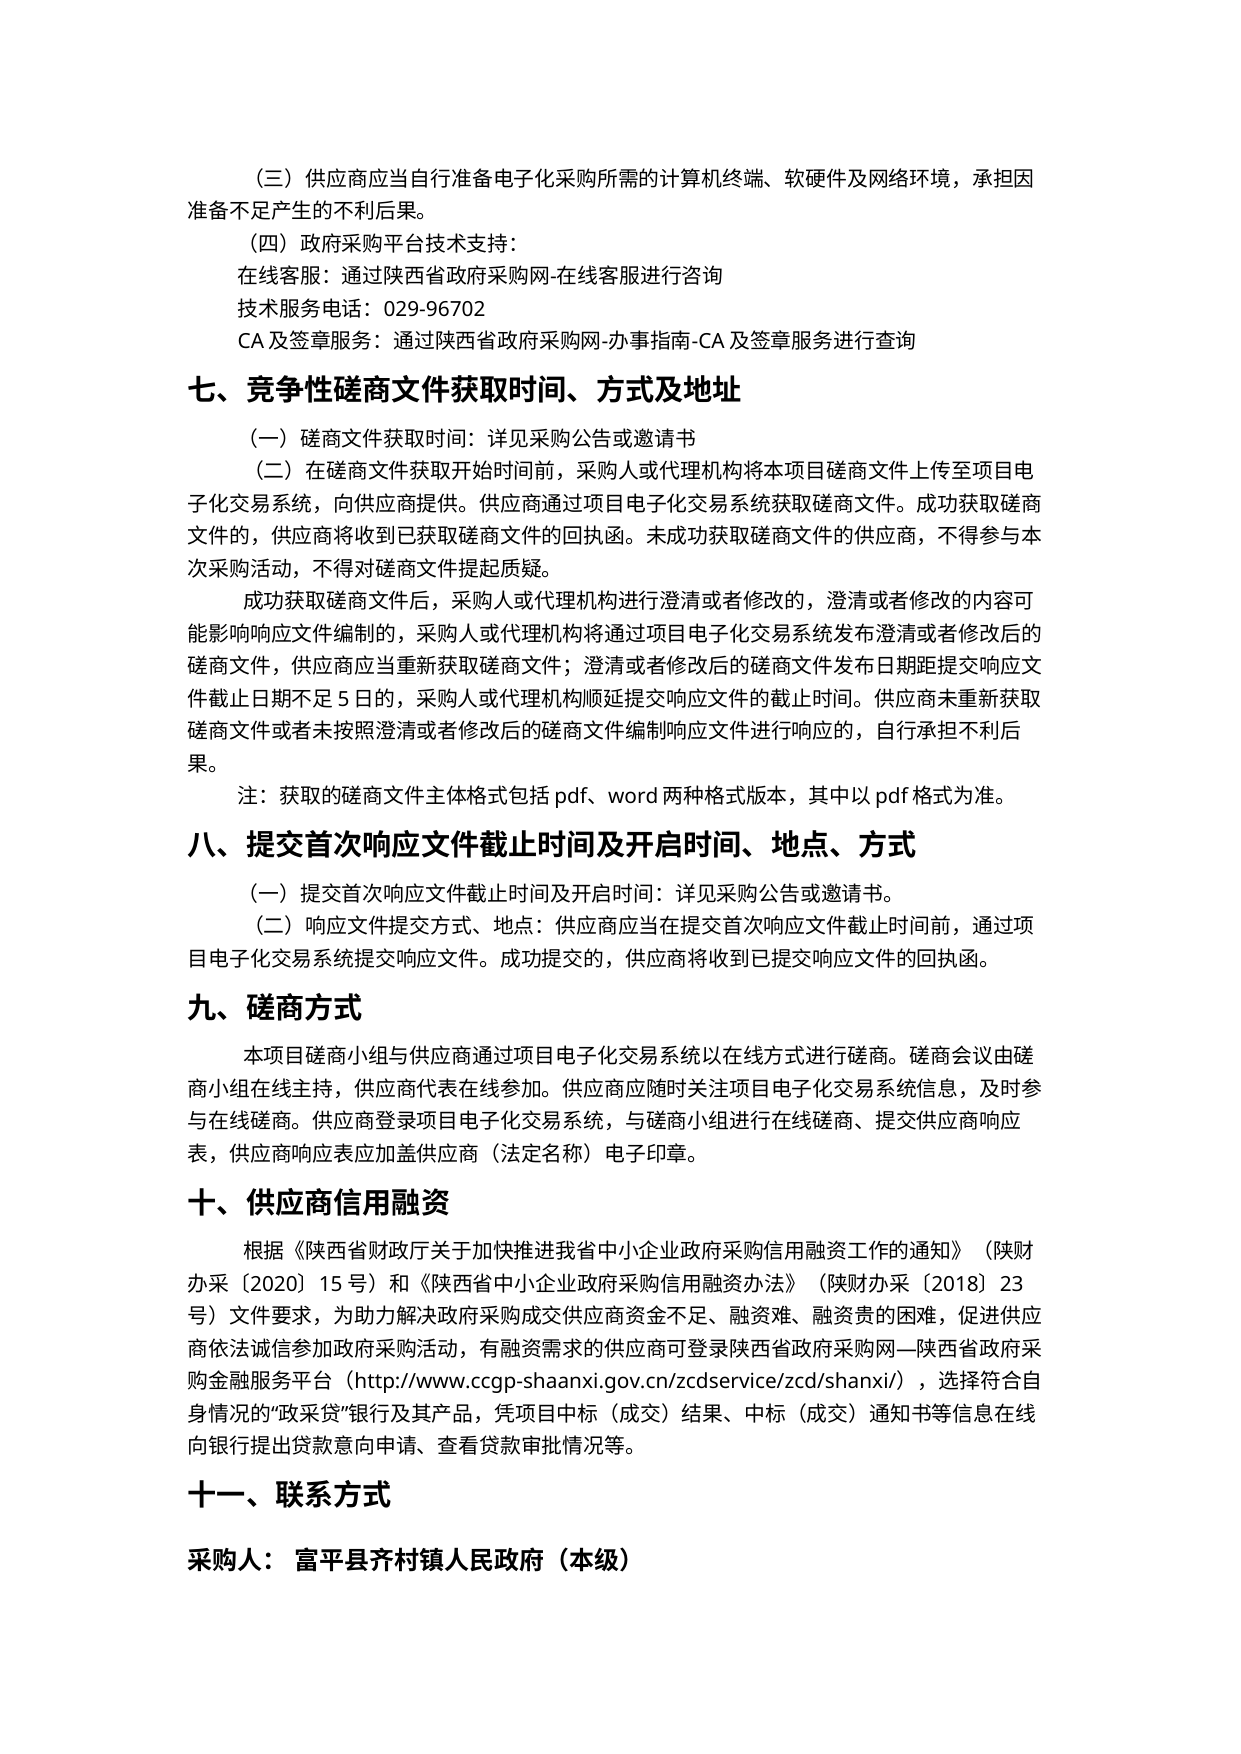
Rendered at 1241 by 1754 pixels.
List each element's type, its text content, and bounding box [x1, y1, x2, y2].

text CA及签章服务：通过陕西省政府采购网-办事指南-CA及签章服务进行查询 [187, 324, 1053, 357]
text 七、竞争性磋商文件获取时间、方式及地址 [187, 357, 1053, 422]
text 十、供应商信用融资 [187, 1169, 1053, 1234]
text （四）政府采购平台技术支持： [187, 227, 1053, 259]
text 九、磋商方式 [187, 974, 1053, 1039]
text 注：获取的磋商文件主体格式包括pdf、word两种格式版本，其中以pdf格式为准。 [187, 779, 1053, 812]
text （三）供应商应当自行准备电子化采购所需的计算机终端、软硬件及网络环境，承担因准备不足产生的不利后果。 [187, 162, 1053, 227]
text 成功获取磋商文件后，采购人或代理机构进行澄清或者修改的，澄清或者修改的内容可能影响响应文件编制的，采购人或代理机构将通过项目电子化交易系统发布澄清或者修改后的磋商文件，供应商应当重新获取磋商文件；澄清或者修改后的磋商文件发布日期距提交响应文件截止日期不足5日的，采购人或代理机构顺延提交响应文件的截止时间。供应商未重新获取磋商文件或者未按照澄清或者修改后的磋商文件编制响应文件进行响应的，自行承担不利后果。 [187, 584, 1053, 779]
text （一）提交首次响应文件截止时间及开启时间：详见采购公告或邀请书。 [187, 877, 1053, 909]
text 本项目磋商小组与供应商通过项目电子化交易系统以在线方式进行磋商。磋商会议由磋商小组在线主持，供应商代表在线参加。供应商应随时关注项目电子化交易系统信息，及时参与在线磋商。供应商登录项目电子化交易系统，与磋商小组进行在线磋商、提交供应商响应表，供应商响应表应加盖供应商（法定名称）电子印章。 [187, 1039, 1053, 1169]
text （一）磋商文件获取时间：详见采购公告或邀请书 [187, 422, 1053, 454]
text 根据《陕西省财政厅关于加快推进我省中小企业政府采购信用融资工作的通知》（陕财办采〔2020〕15 号）和《陕西省中小企业政府采购信用融资办法》（陕财办采〔2018〕23 号）文件要求，为助力解决政府采购成交供应商资金不足、融资难、融资贵的困难，促进供应商依法诚信参加政府采购活动，有融资需求的供应商可登录陕西省政府采购网—陕西省政府采购金融服务平台（http://www.ccgp-shaanxi.gov.cn/zcdservice/zcd/shanxi/），选择符合自身情况的“政采贷”银行及其产品，凭项目中标（成交）结果、中标（成交）通知书等信息在线向银行提出贷款意向申请、查看贷款审批情况等。 [187, 1234, 1053, 1462]
text 在线客服：通过陕西省政府采购网-在线客服进行咨询 [187, 259, 1053, 292]
text 八、提交首次响应文件截止时间及开启时间、地点、方式 [187, 812, 1053, 877]
text 采购人： 富平县齐村镇人民政府（本级） [187, 1527, 1053, 1592]
text 十一、联系方式 [187, 1462, 1053, 1527]
text （二）在磋商文件获取开始时间前，采购人或代理机构将本项目磋商文件上传至项目电子化交易系统，向供应商提供。供应商通过项目电子化交易系统获取磋商文件。成功获取磋商文件的，供应商将收到已获取磋商文件的回执函。未成功获取磋商文件的供应商，不得参与本次采购活动，不得对磋商文件提起质疑。 [187, 454, 1053, 584]
text 技术服务电话：029-96702 [187, 292, 1053, 324]
text （二）响应文件提交方式、地点：供应商应当在提交首次响应文件截止时间前，通过项目电子化交易系统提交响应文件。成功提交的，供应商将收到已提交响应文件的回执函。 [187, 909, 1053, 974]
